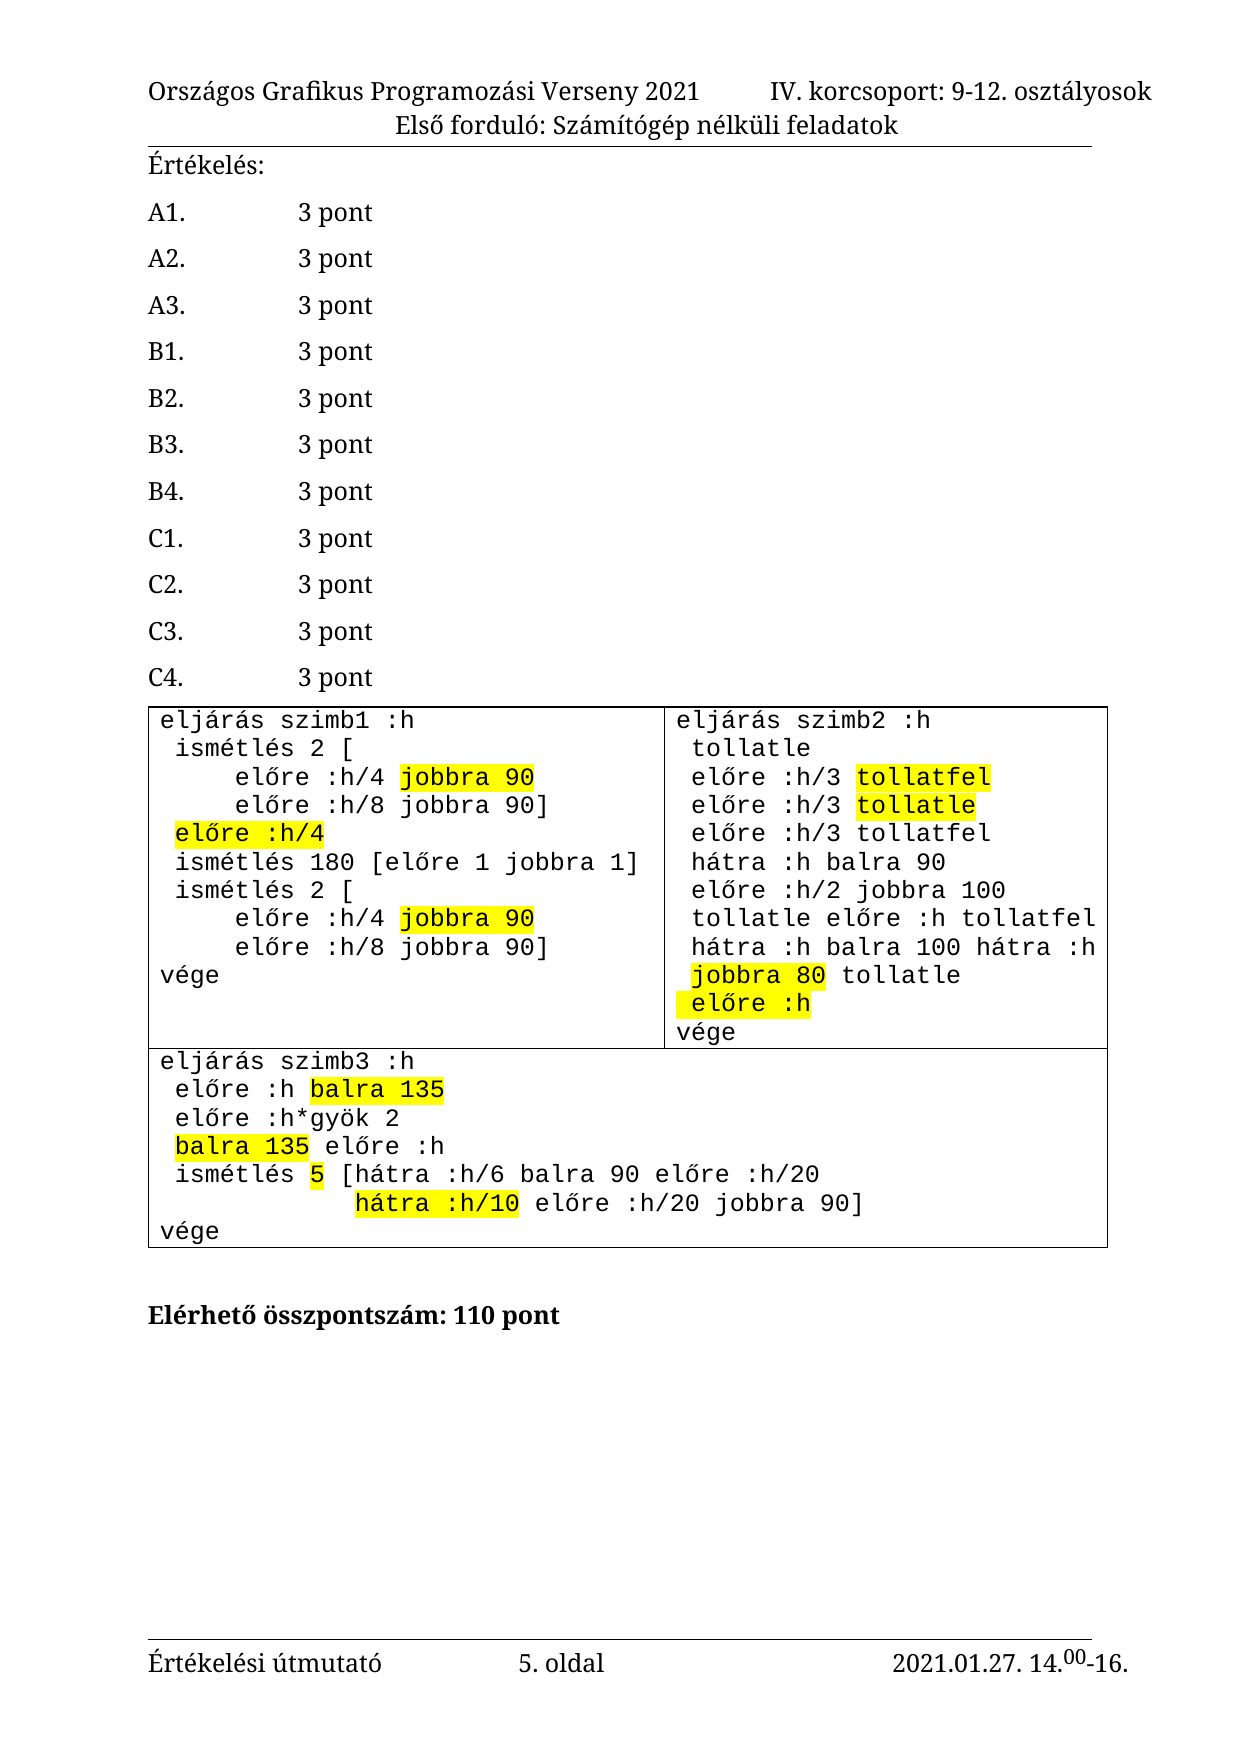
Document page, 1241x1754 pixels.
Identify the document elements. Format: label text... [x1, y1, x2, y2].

text B4. 3 pont [148, 474, 1092, 508]
text C4. 3 pont [148, 660, 1092, 694]
table_header eljárás szimb1 :h ismétlés 2 [ előre :h/4 jobbra 90 előre :h/8 jobbra 90] előre :h/4 ismétlés 180 [előre 1 jobbra 1] ismétlés 2 [ előre :h/4 jobbra 90 előre :h/8 jobbra 90] vége [149, 708, 664, 1047]
text B3. 3 pont [148, 427, 1092, 461]
text C1. 3 pont [148, 520, 1092, 554]
text C2. 3 pont [148, 567, 1092, 601]
text Elérhető összpontszám: 110 pont [148, 1298, 1092, 1332]
text C3. 3 pont [148, 613, 1092, 647]
text A1. 3 pont [148, 194, 1092, 228]
text Értékelés: [148, 148, 1092, 182]
text A2. 3 pont [148, 241, 1092, 275]
text A3. 3 pont [148, 287, 1092, 321]
table_header eljárás szimb2 :h tollatle előre :h/3 tollatfel előre :h/3 tollatle előre :h/3 tollatfel hátra :h balra 90 előre :h/2 jobbra 100 tollatle előre :h tollatfel hátra :h balra 100 hátra :h jobbra 80 tollatle előre :h vége [665, 708, 1107, 1047]
text B2. 3 pont [148, 381, 1092, 414]
text B1. 3 pont [148, 334, 1092, 368]
table_cell eljárás szimb3 :h előre :h balra 135 előre :h*gyök 2 balra 135 előre :h ismétlés 5 [hátra :h/6 balra 90 előre :h/20 hátra :h/10 előre :h/20 jobbra 90] vége [149, 1049, 1107, 1247]
